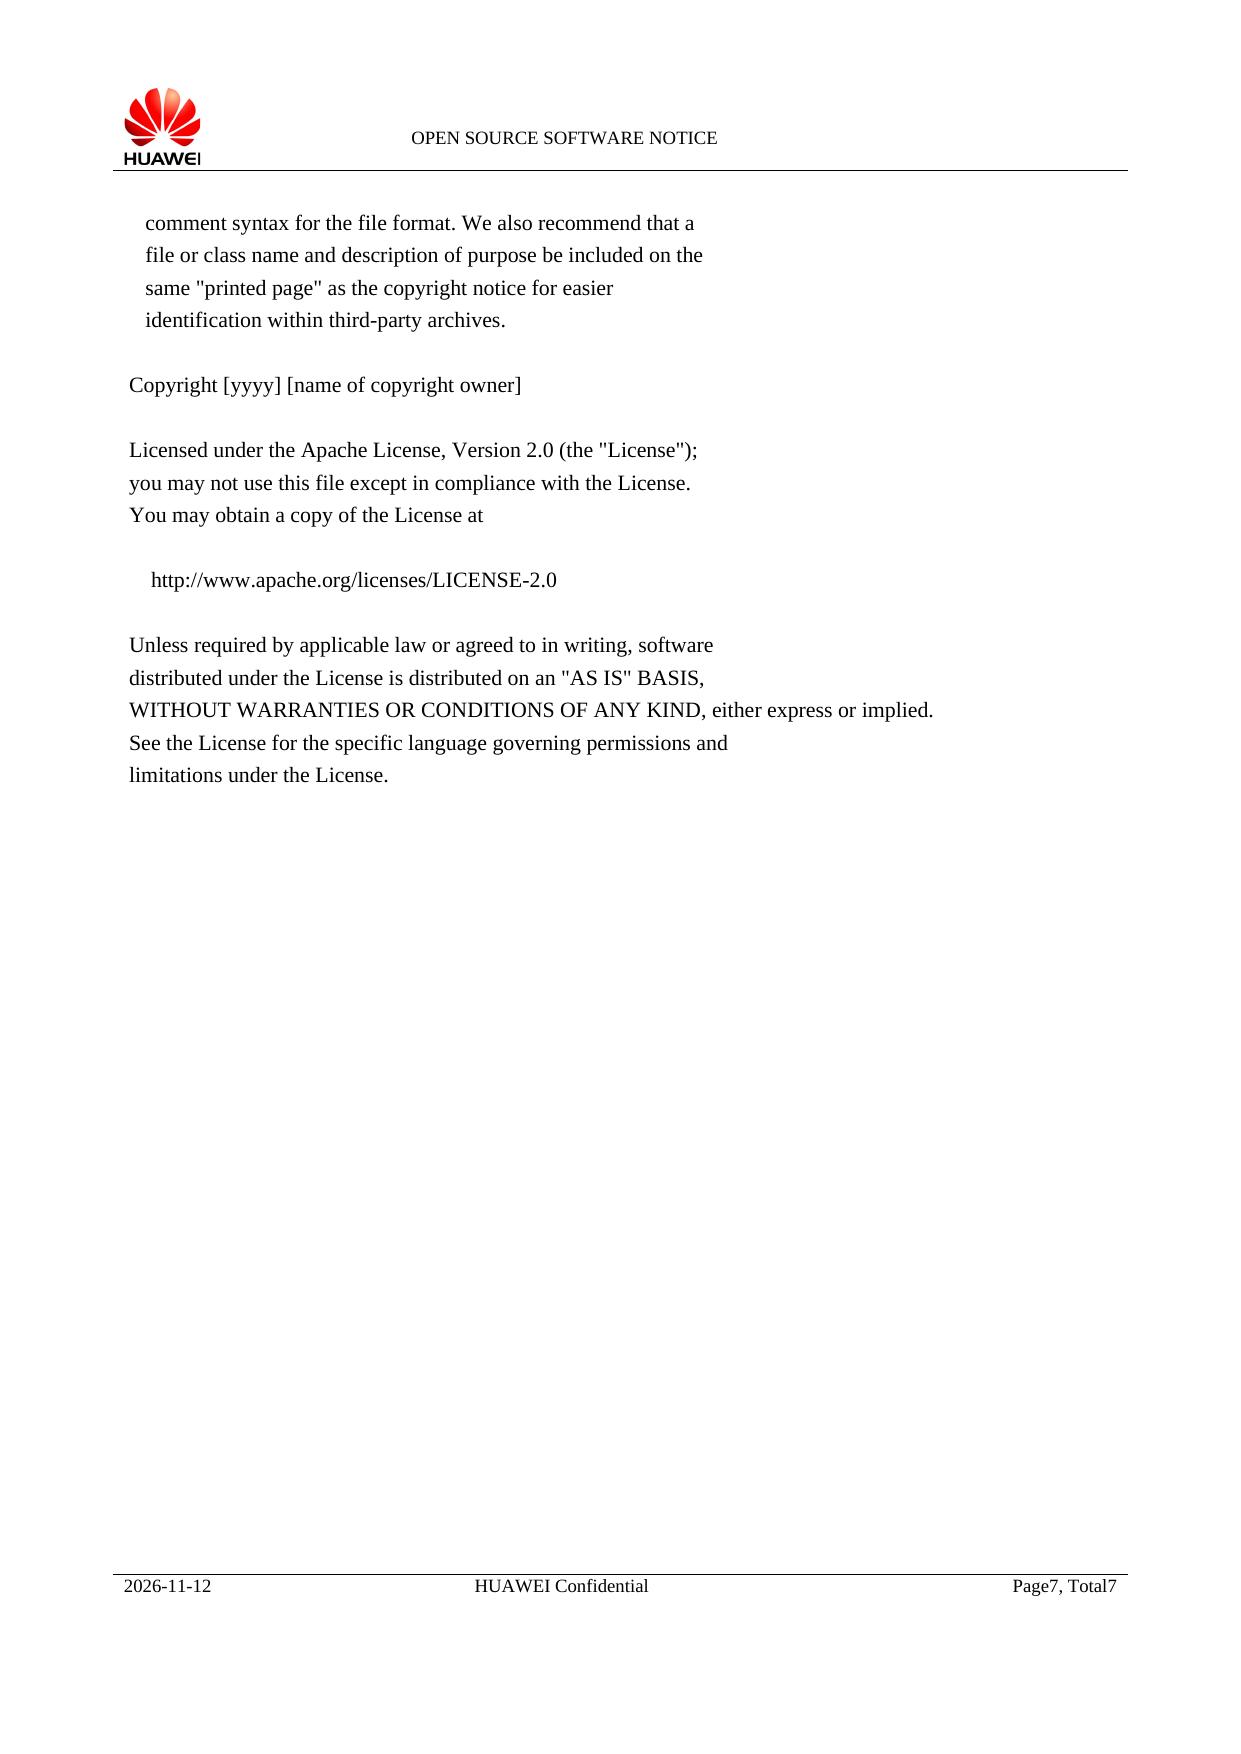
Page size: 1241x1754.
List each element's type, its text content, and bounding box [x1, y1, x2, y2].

picture [124, 88, 201, 165]
